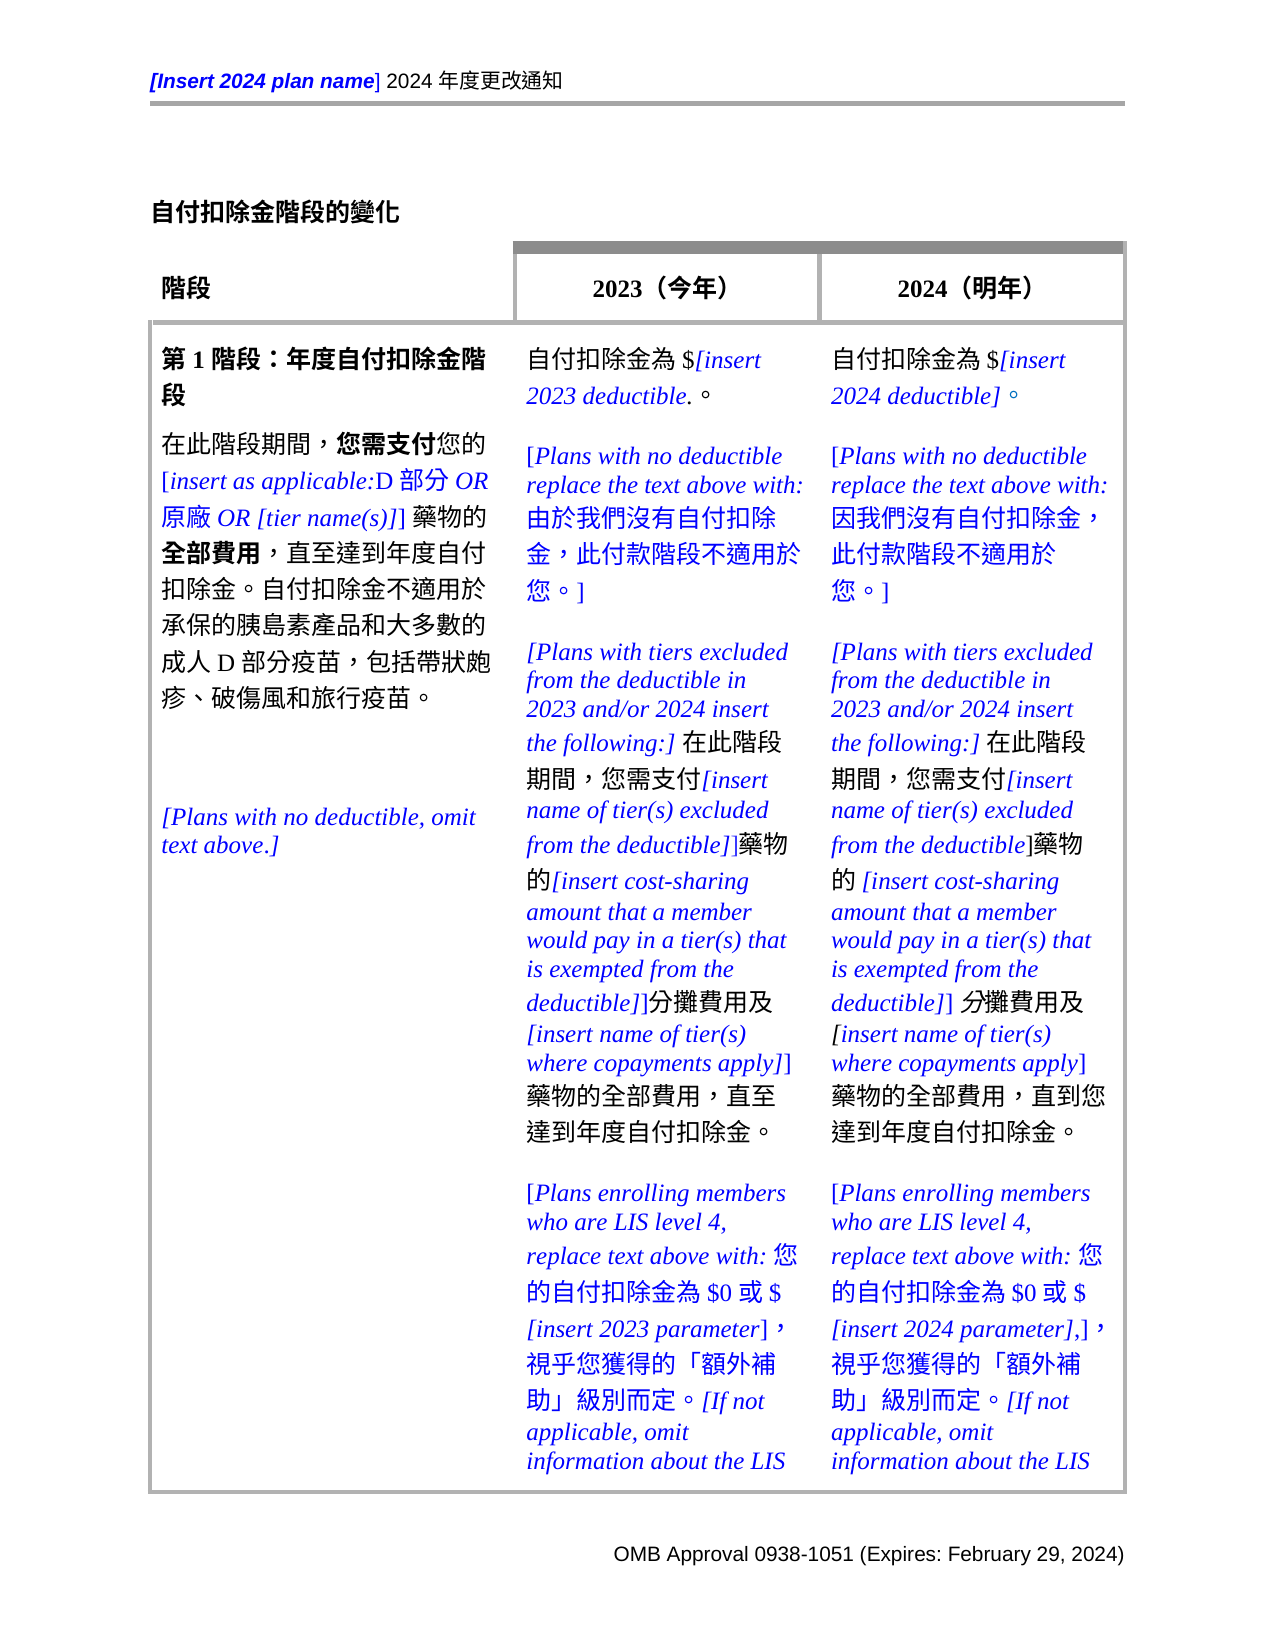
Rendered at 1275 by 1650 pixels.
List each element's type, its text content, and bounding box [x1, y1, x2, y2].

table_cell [152, 321, 515, 1489]
table_header 2024（明年） [822, 254, 1123, 320]
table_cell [515, 325, 819, 1489]
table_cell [820, 325, 1123, 1489]
table_header 階段 [150, 241, 513, 320]
subtitle 自付扣除金階段的變化 [150, 192, 1125, 229]
table_header 2023（今年） [517, 254, 817, 320]
